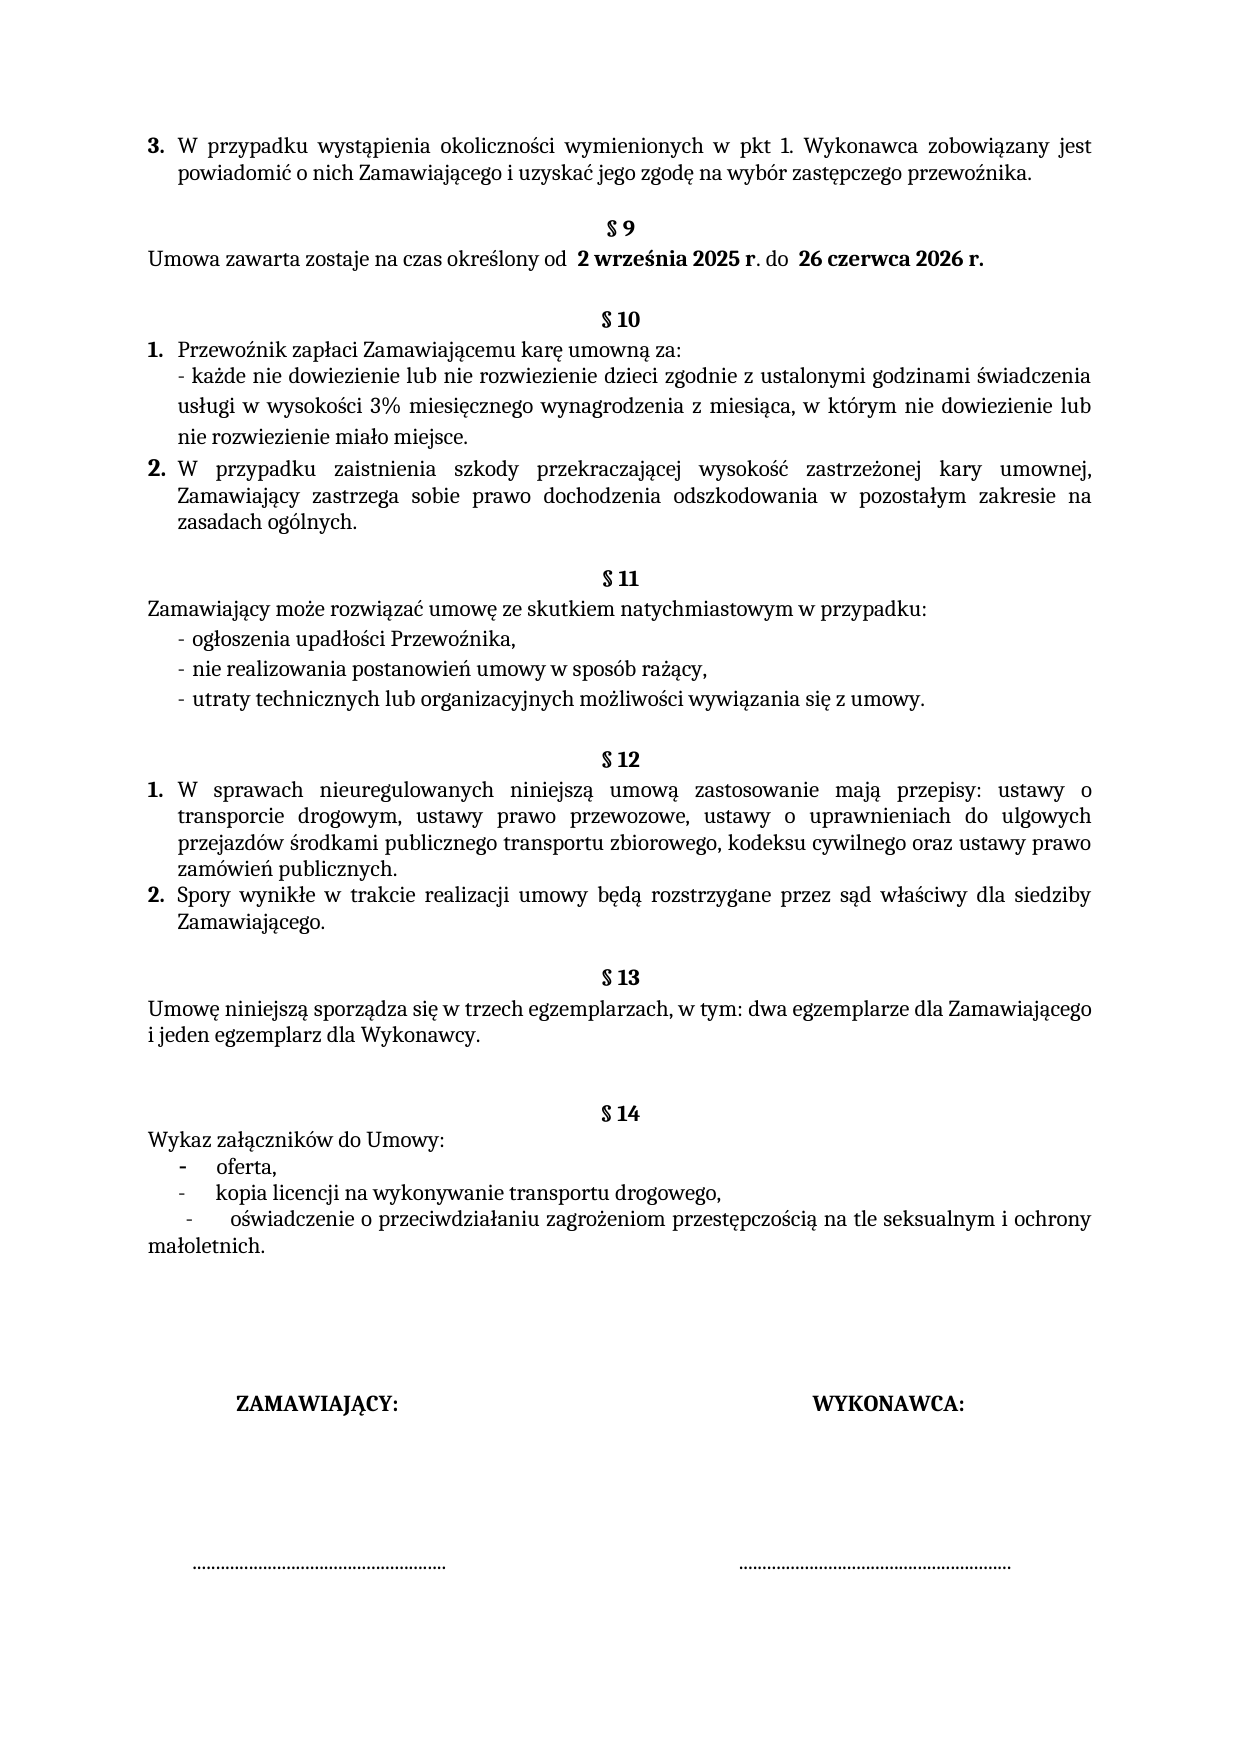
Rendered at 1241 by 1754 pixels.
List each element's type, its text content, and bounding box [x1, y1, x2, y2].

text - utraty technicznych lub organizacyjnych możliwości wywiązania się z umowy. [148, 686, 1093, 712]
text - każde nie dowiezienie lub nie rozwiezienie dzieci zgodnie z ustalonymi godzinami świadczenia usługi w wysokości 3% miesięcznego wynagrodzenia z miesiąca, w którym nie dowiezienie lub nie rozwiezienie miało miejsce. [177, 363, 1093, 450]
text Zamawiający może rozwiązać umowę ze skutkiem natychmiastowym w przypadku: [148, 596, 1093, 622]
list oferta, [179, 1153, 1093, 1180]
list W sprawach nieuregulowanych niniejszą umową zastosowanie mają przepisy: ustawy o transporcie drogowym, ustawy prawo przewozowe, ustawy o uprawnieniach do ulgowych przejazdów środkami publicznego transportu zbiorowego, kodeksu cywilnego oraz ustawy prawo zamówień publicznych. [148, 777, 1093, 882]
text - ogłoszenia upadłości Przewoźnika, [148, 626, 1093, 652]
text - nie realizowania postanowień umowy w sposób rażący, [148, 656, 1093, 682]
text - kopia licencji na wykonywanie transportu drogowego, [148, 1180, 1093, 1206]
list W przypadku zaistnienia szkody przekraczającej wysokość zastrzeżonej kary umownej, Zamawiający zastrzega sobie prawo dochodzenia odszkodowania w pozostałym zakresie na zasadach ogólnych. [148, 454, 1093, 535]
text Wykaz załączników do Umowy: [148, 1127, 1093, 1153]
text § 14 [148, 1101, 1093, 1127]
text § 10 [148, 306, 1093, 333]
text § 12 [148, 747, 1093, 773]
text § 11 [148, 565, 1093, 592]
text - oświadczenie o przeciwdziałaniu zagrożeniom przestępczością na tle seksualnym i ochrony małoletnich. [148, 1206, 1093, 1259]
text § 13 [148, 965, 1093, 991]
text Umowę niniejszą sporządza się w trzech egzemplarzach, w tym: dwa egzemplarze dla Zamawiającego i jeden egzemplarz dla Wykonawcy. [148, 995, 1093, 1048]
text ZAMAWIAJĄCY: WYKONAWCA: [236, 1391, 1093, 1417]
text ...................................................... .......................................................... [192, 1549, 1093, 1575]
list Przewoźnik zapłaci Zamawiającemu karę umowną za: [148, 337, 1093, 363]
list Spory wynikłe w trakcie realizacji umowy będą rozstrzygane przez sąd właściwy dla siedziby Zamawiającego. [148, 882, 1093, 935]
list W przypadku wystąpienia okoliczności wymienionych w pkt 1. Wykonawca zobowiązany jest powiadomić o nich Zamawiającego i uzyskać jego zgodę na wybór zastępczego przewoźnika. [148, 133, 1093, 186]
text Umowa zawarta zostaje na czas określony od 2 września 2025 r. do 26 czerwca 2026 r. [148, 246, 1093, 272]
text § 9 [148, 216, 1093, 242]
